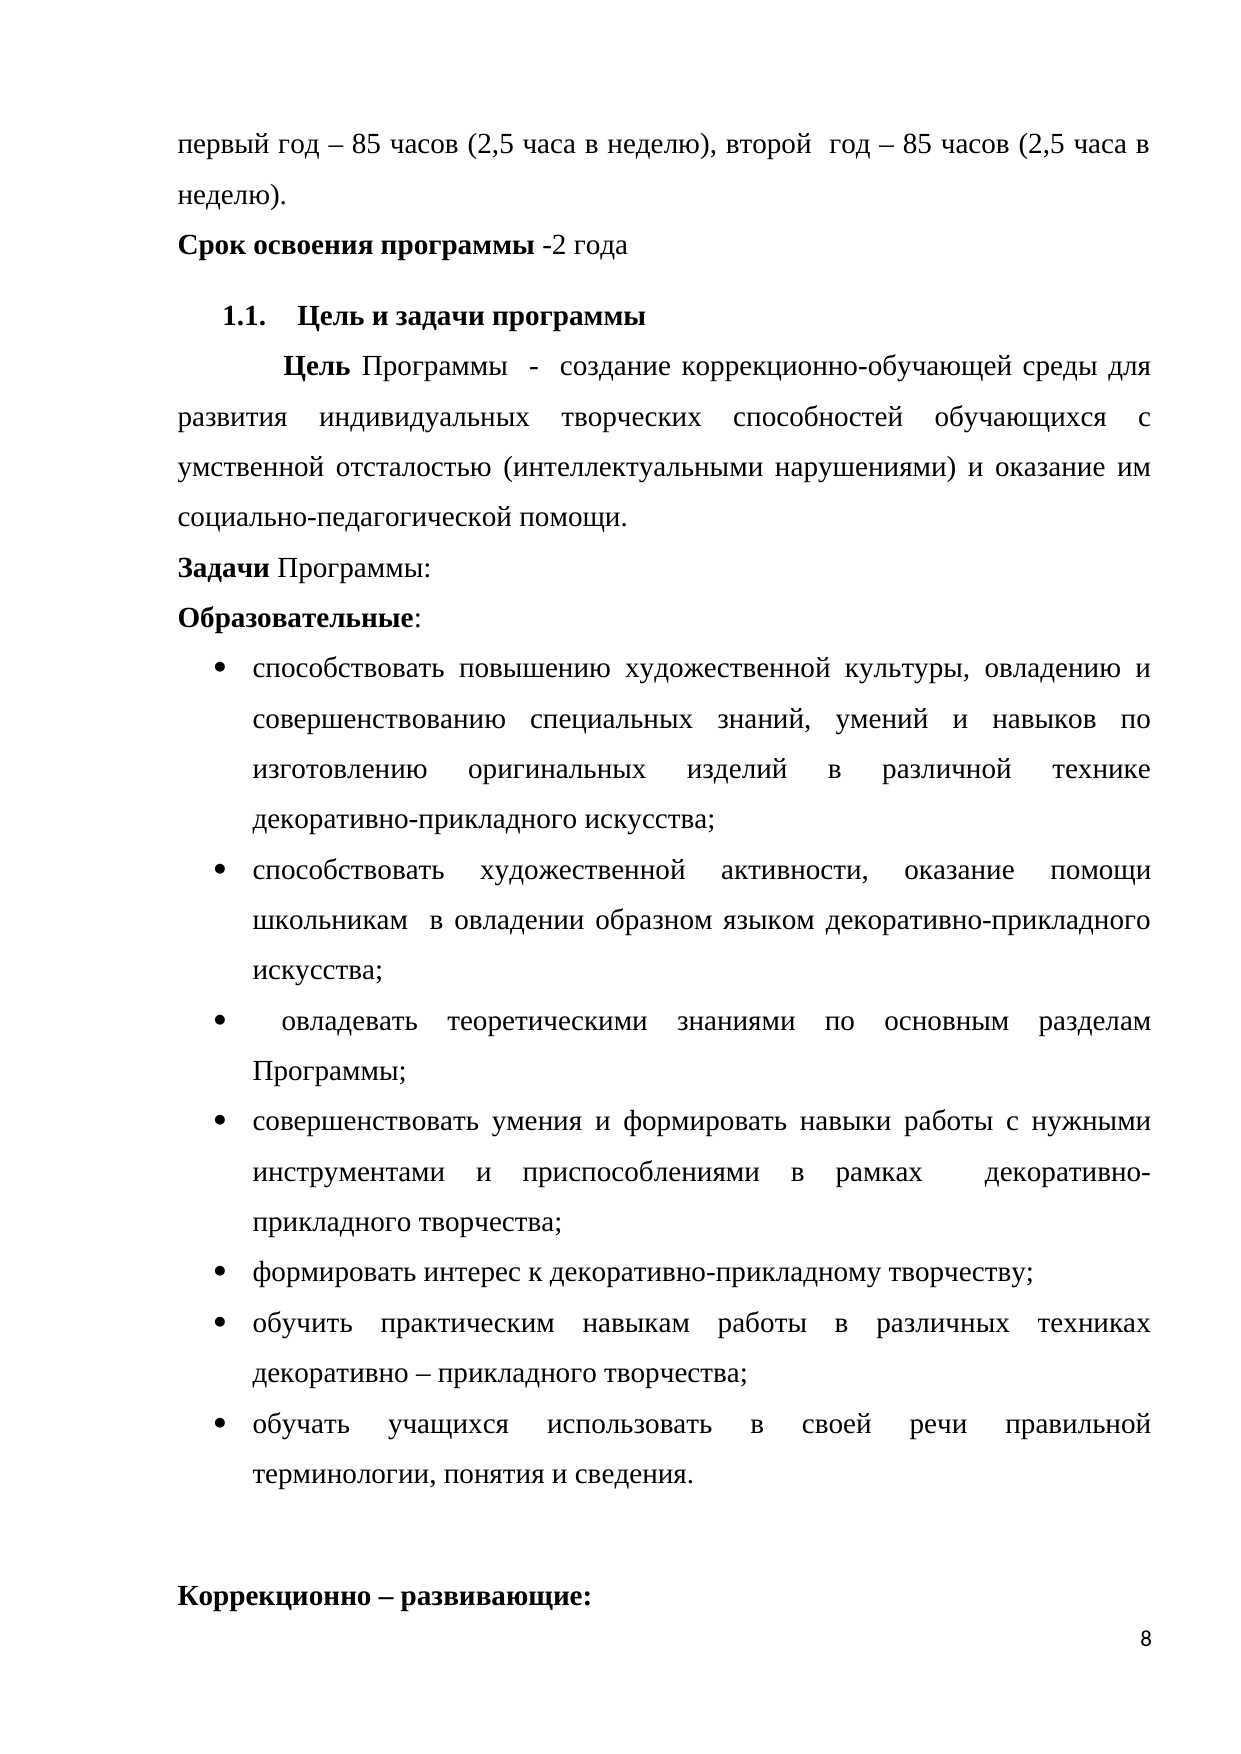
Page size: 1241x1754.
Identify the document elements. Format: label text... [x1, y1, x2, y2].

list совершенствовать умения и формировать навыки работы с нужными инструментами и приспособлениями в рамках декоративно-прикладного творчества; [215, 1103, 1152, 1238]
list способствовать повышению художественной культуры, овладению и совершенствованию специальных знаний, умений и навыков по изготовлению оригинальных изделий в различной технике декоративно-прикладного искусства; [215, 650, 1152, 835]
list овладевать теоретическими знаниями по основным разделам Программы; [215, 1003, 1152, 1087]
text Цель Программы - создание коррекционно-обучающей среды для развития индивидуальных творческих способностей обучающихся с умственной отсталостью (интеллектуальными нарушениями) и оказание им социально-педагогической помощи. [177, 348, 1152, 533]
text Задачи Программы: [177, 550, 1152, 583]
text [177, 126, 1152, 210]
list обучить практическим навыкам работы в различных техниках декоративно – прикладного творчества; [215, 1305, 1152, 1389]
list формировать интерес к декоративно-прикладному творчеству; [215, 1254, 1152, 1288]
list Цель и задачи программы [222, 298, 1152, 332]
list способствовать художественной активности, оказание помощи школьникам в овладении образном языком декоративно-прикладного искусства; [215, 852, 1152, 986]
list обучать учащихся использовать в своей речи правильной терминологии, понятия и сведения. [215, 1406, 1152, 1490]
text Коррекционно – развивающие: [177, 1578, 1152, 1611]
text Срок освоения программы -2 года [177, 227, 1152, 261]
text Образовательные: [177, 600, 1152, 634]
